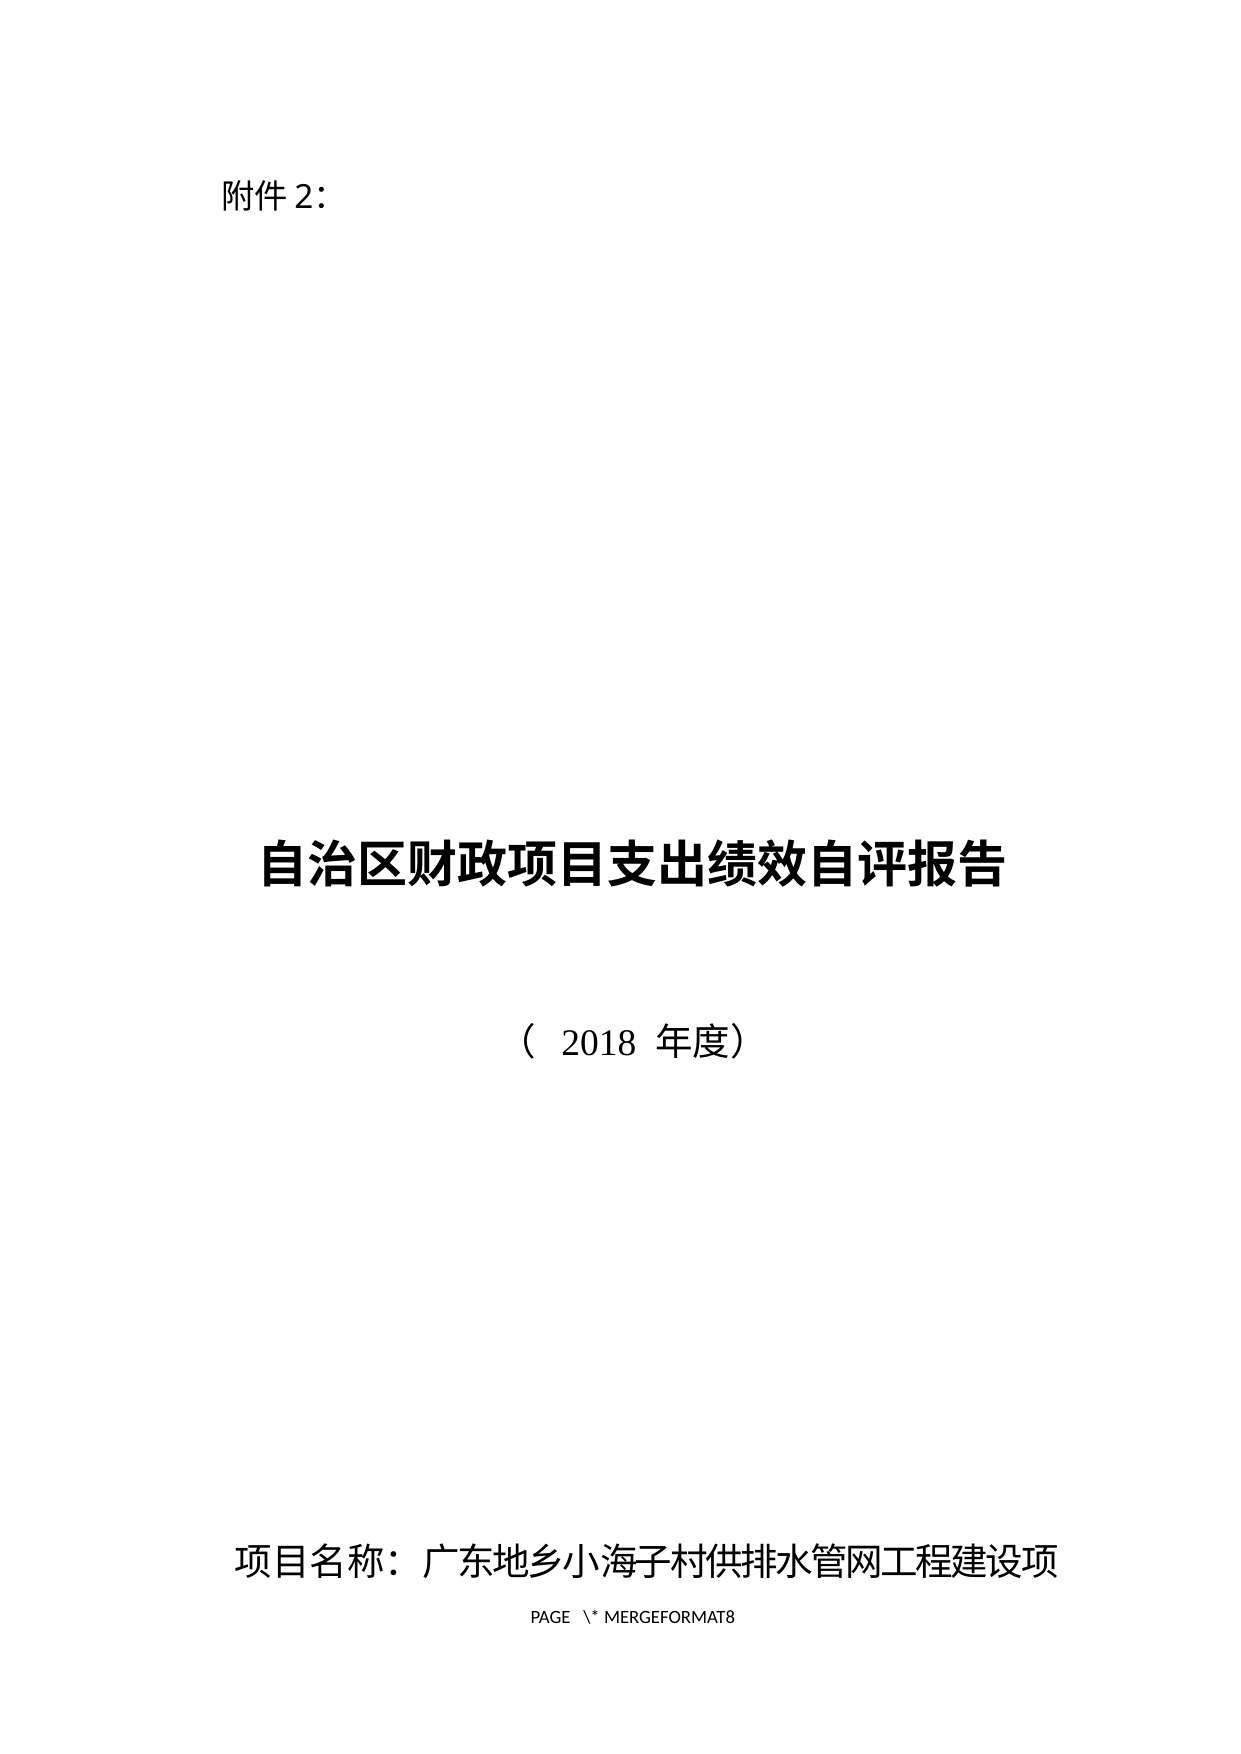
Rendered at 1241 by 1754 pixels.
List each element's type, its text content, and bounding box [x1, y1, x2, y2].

text （ 2018 年度） [187, 1007, 1078, 1072]
text 附件2： [187, 162, 1078, 227]
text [187, 1527, 1078, 1592]
text 自治区财政项目支出绩效自评报告 [187, 812, 1078, 909]
